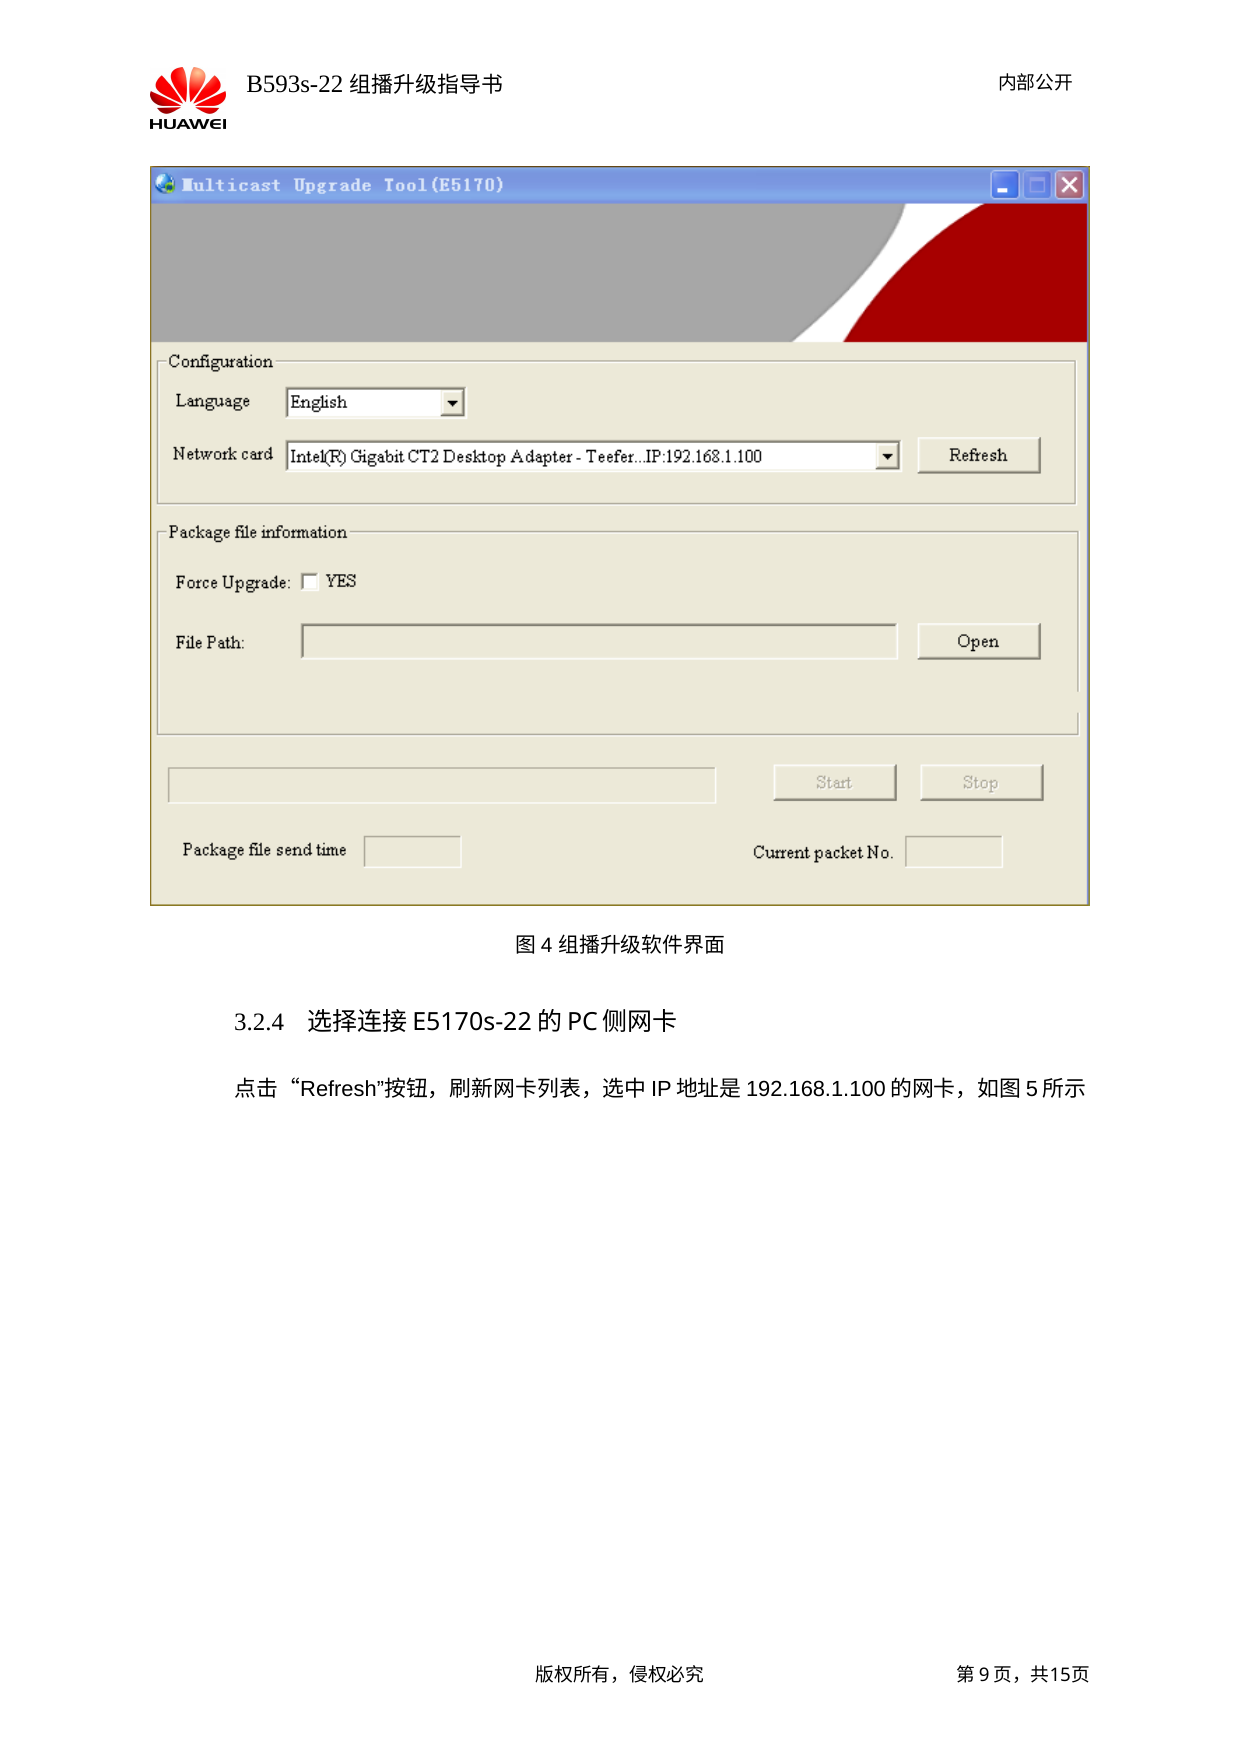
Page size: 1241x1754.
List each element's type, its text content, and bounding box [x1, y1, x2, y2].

text 选择连接E5170s-22的PC侧网卡 [234, 987, 1090, 1052]
text 点击“Refresh”按钮，刷新网卡列表，选中IP地址是192.168.1.100的网卡，如图5所示 [103, 1070, 1090, 1103]
picture [150, 67, 226, 129]
picture [150, 166, 1090, 906]
text 图4 组播升级软件界面 [150, 927, 1090, 959]
